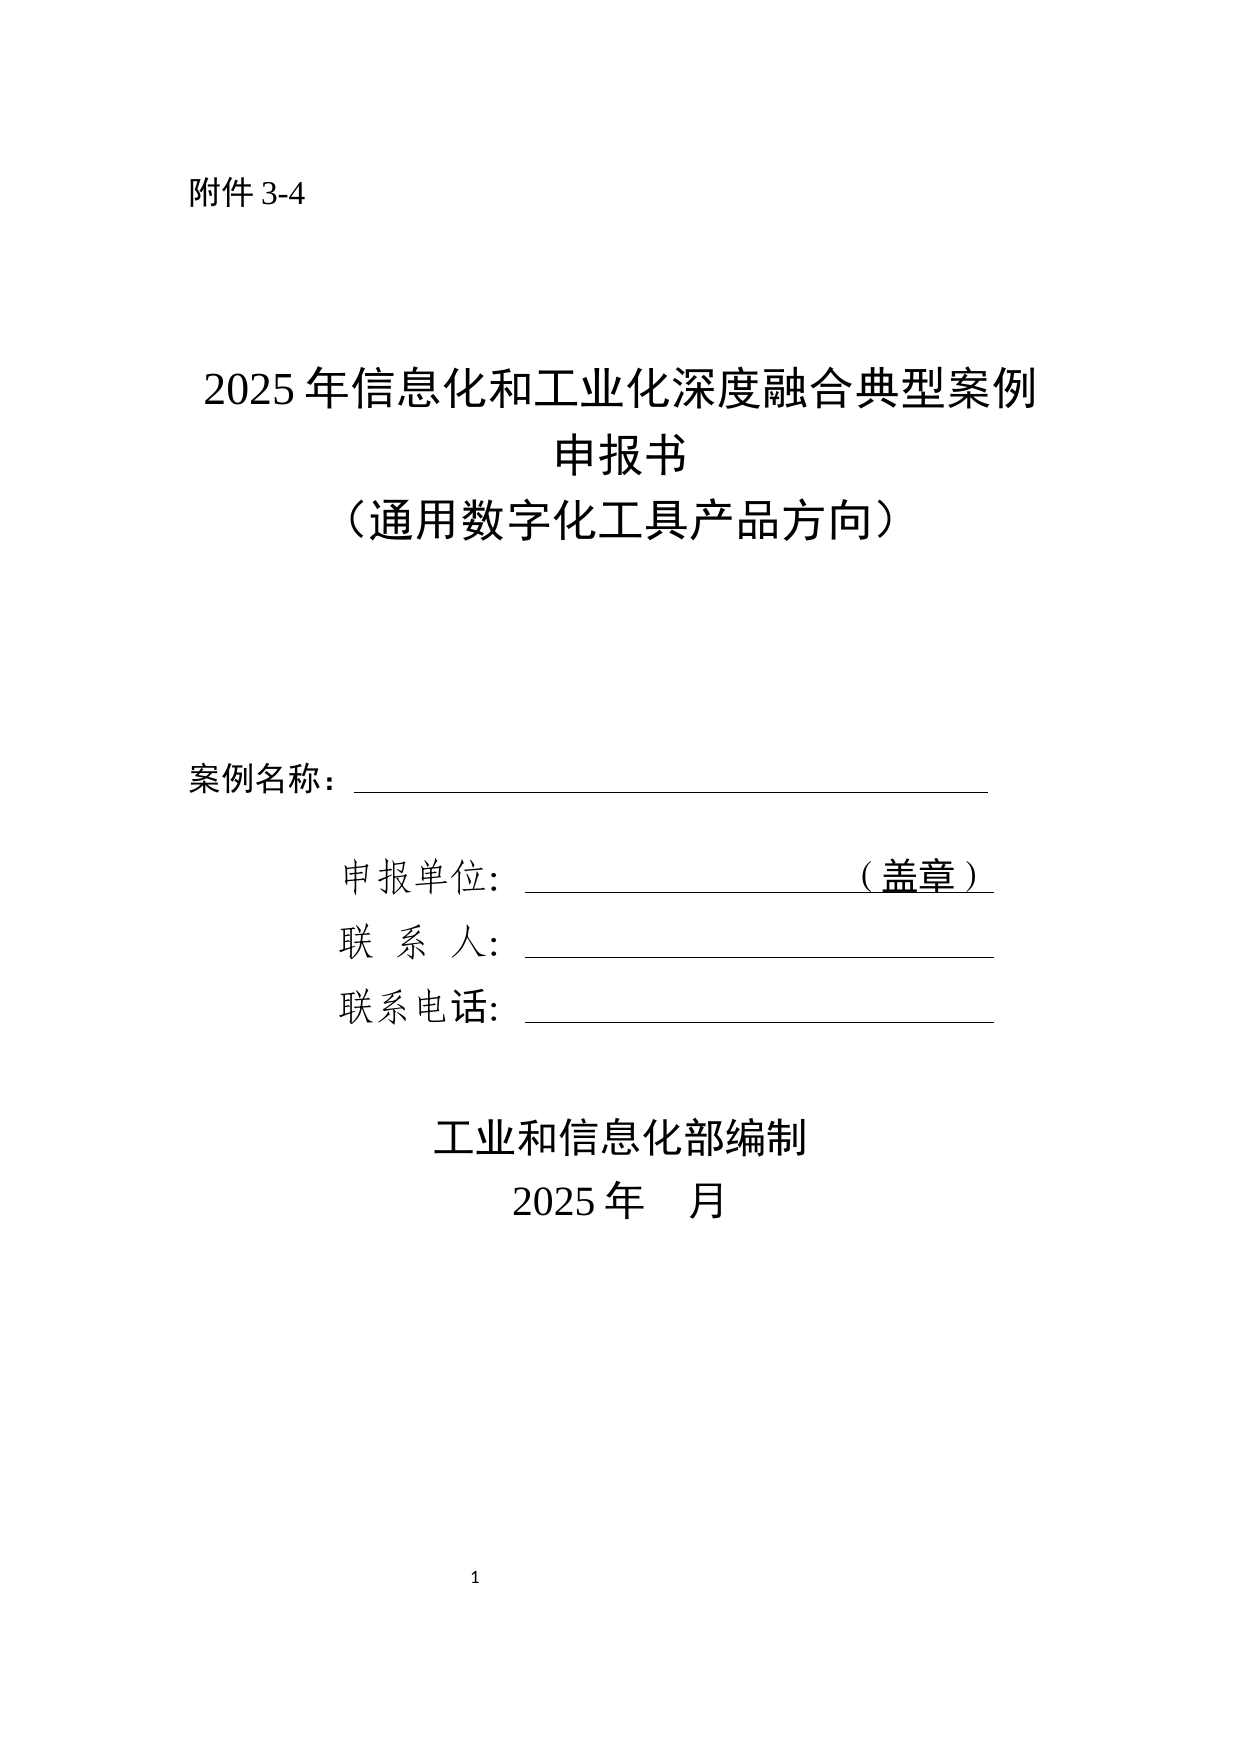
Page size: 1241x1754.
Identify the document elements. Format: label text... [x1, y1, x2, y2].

text 附件3-4 [187, 159, 1053, 224]
text 案例名称： [187, 744, 1053, 809]
text 2025年 月 [187, 1167, 1053, 1232]
text 联 系 人： [187, 907, 1053, 972]
text 联系电话： [187, 972, 1053, 1037]
text 申报单位： （盖章） [187, 842, 1053, 907]
text （通用数字化工具产品方向） [187, 484, 1053, 549]
text 2025年信息化和工业化深度融合典型案例申报书 [187, 354, 1053, 484]
text 工业和信息化部编制 [187, 1102, 1053, 1167]
